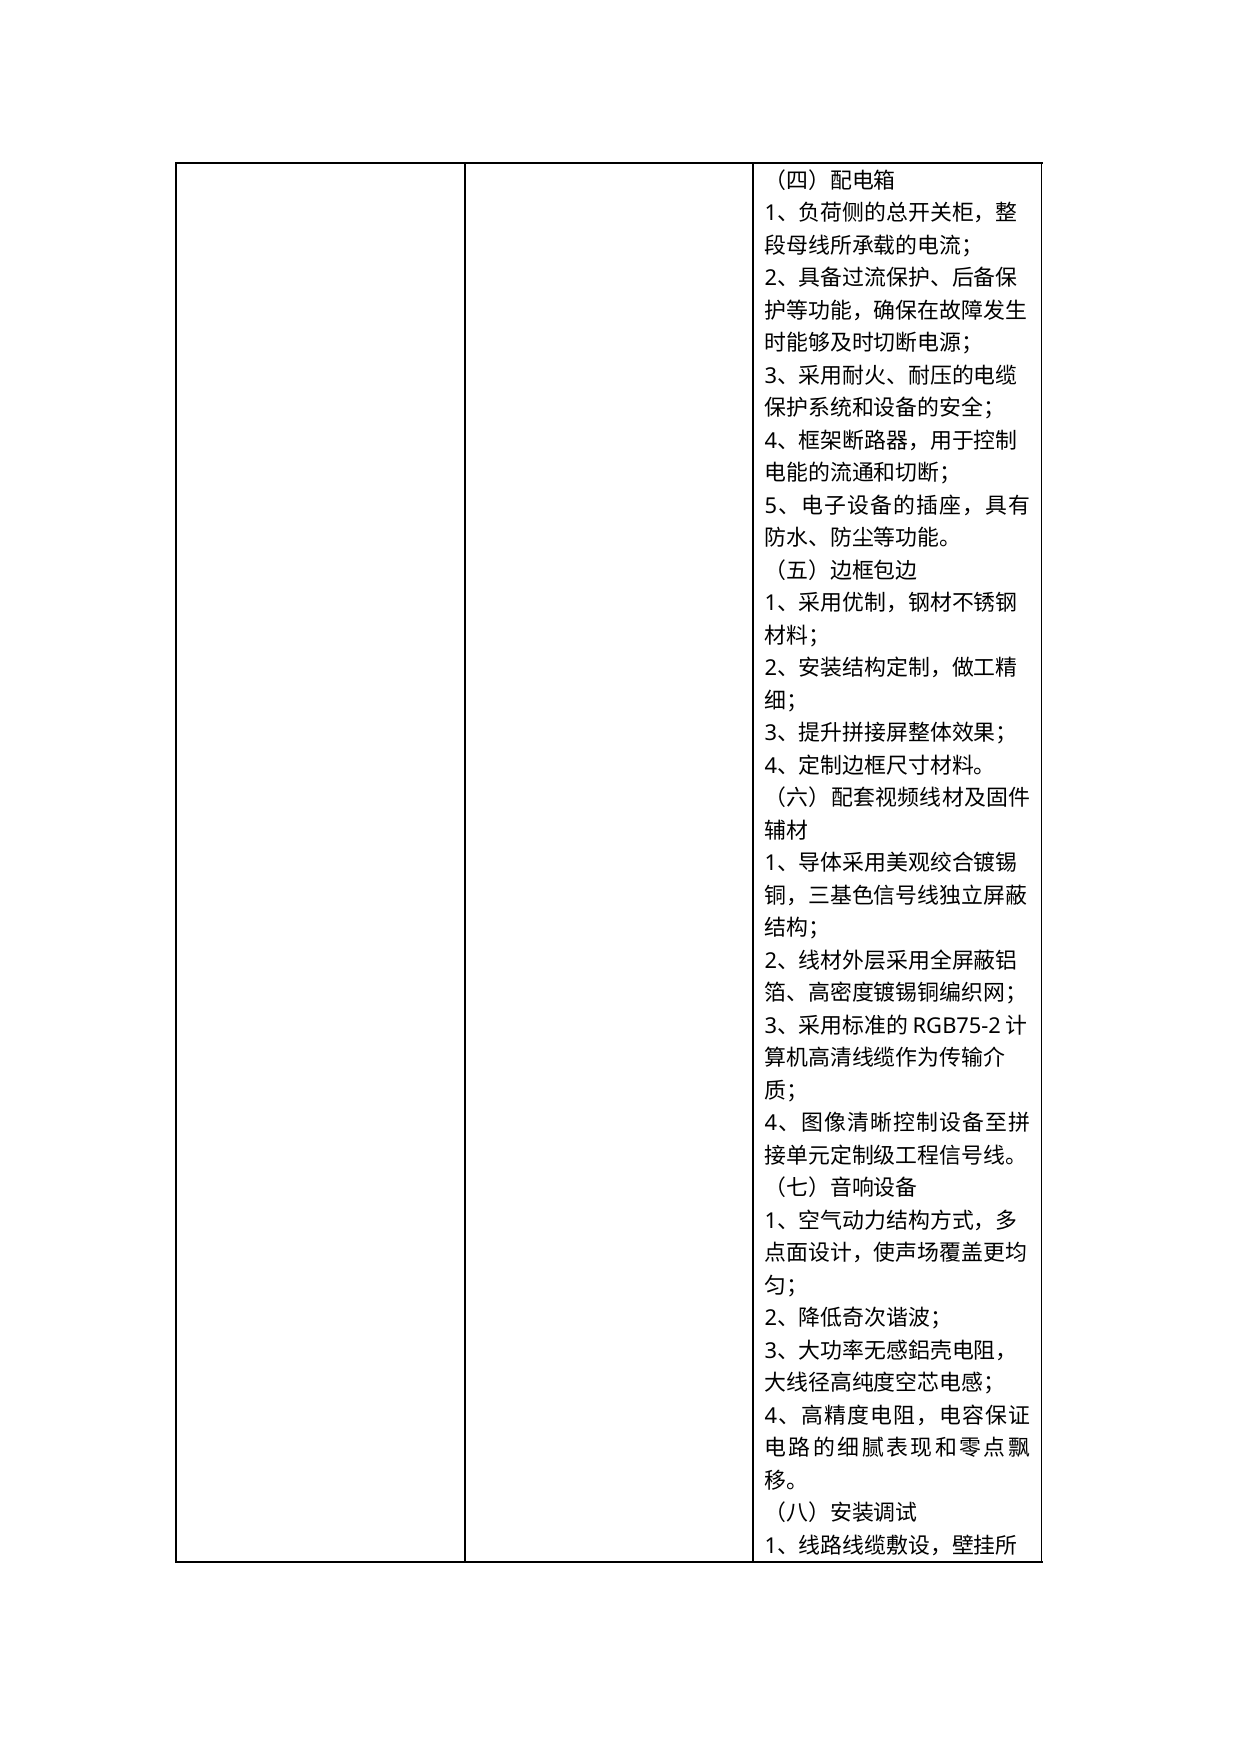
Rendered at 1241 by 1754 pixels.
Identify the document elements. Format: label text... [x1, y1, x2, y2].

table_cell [754, 164, 1041, 1561]
table_cell 1 [466, 164, 752, 1561]
table_cell [177, 164, 464, 1561]
